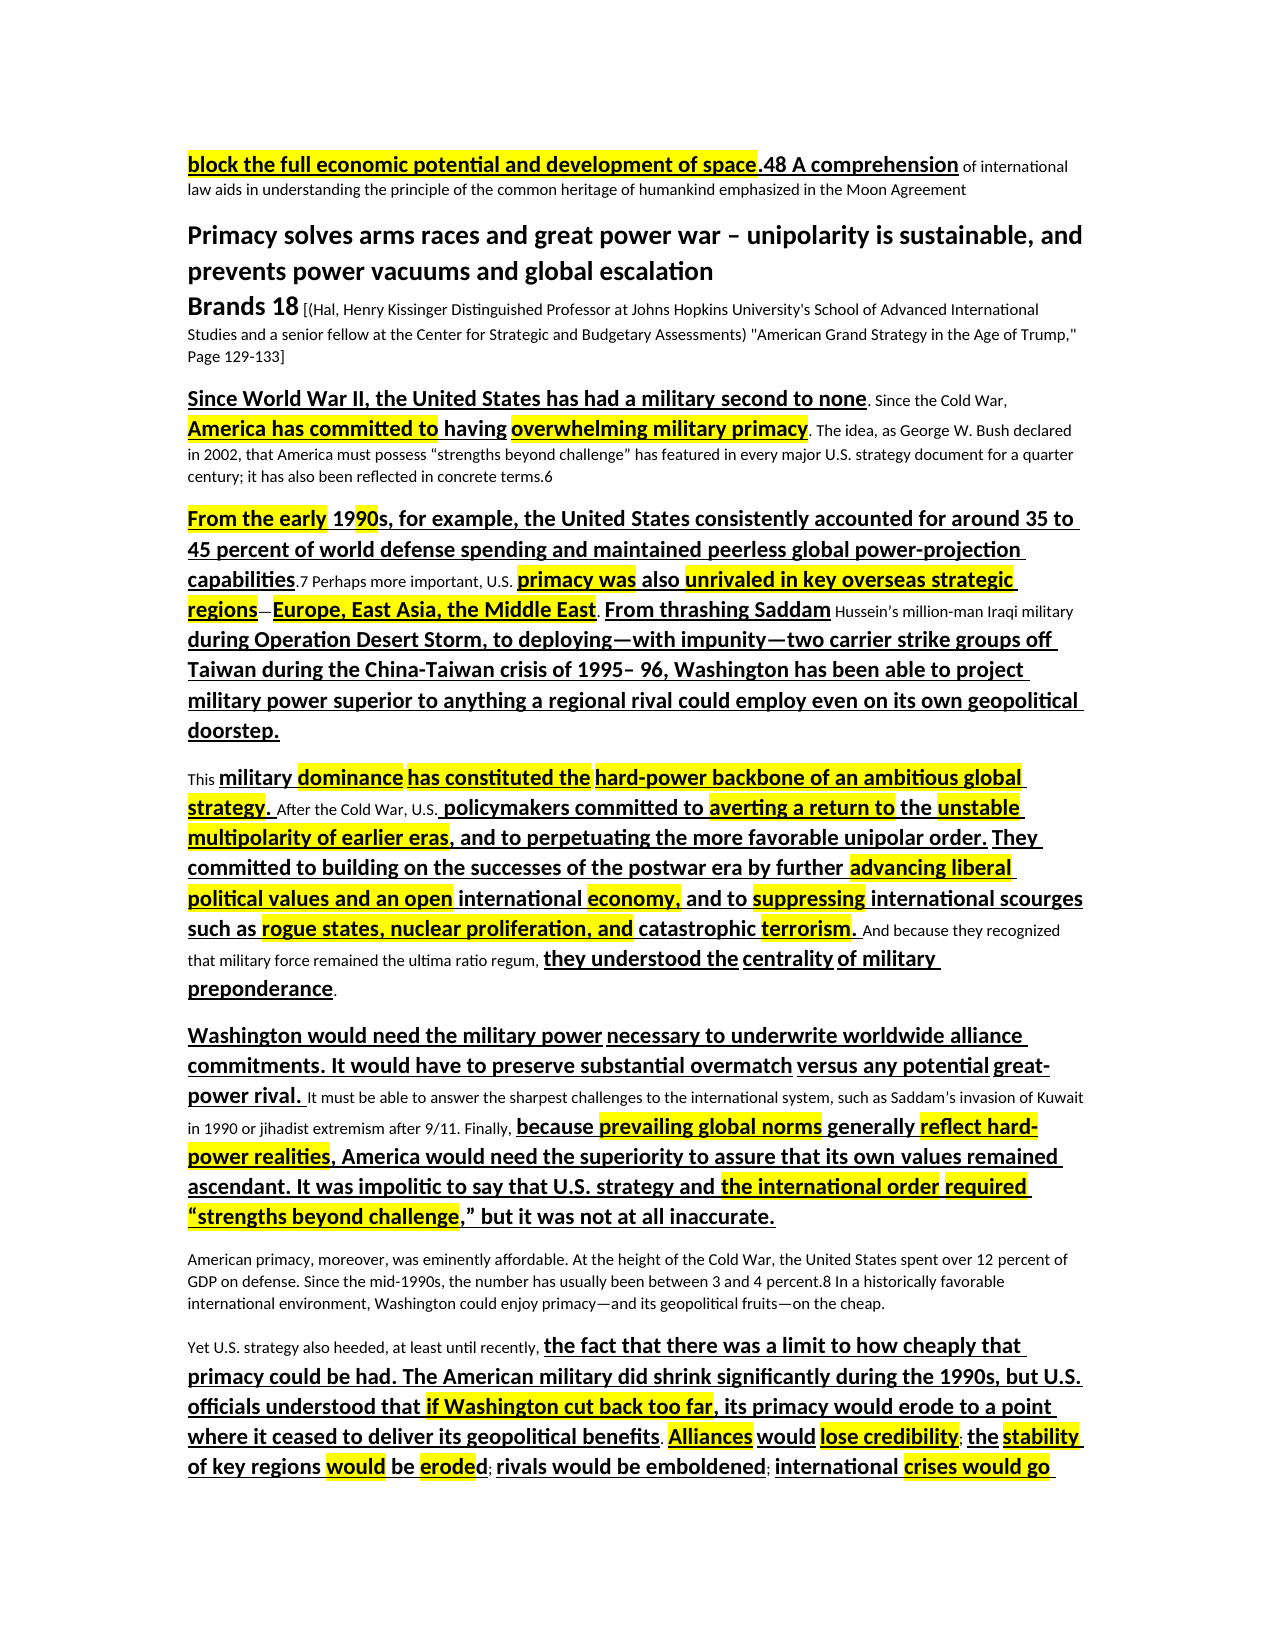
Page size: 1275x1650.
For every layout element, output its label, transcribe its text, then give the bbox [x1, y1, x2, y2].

text Since World War II, the United States has had a military second to none. Since the Cold War, America has committed to having overwhelming military primacy. The idea, as George W. Bush declared in 2002, that America must possess “strengths beyond challenge” has featured in every major U.S. strategy document for a quarter century; it has also been reflected in concrete terms.6 [187, 384, 1087, 486]
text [187, 1332, 1087, 1481]
subtitle Primacy solves arms races and great power war – unipolarity is sustainable, and prevents power vacuums and global escalation [187, 218, 1087, 287]
text From the early 1990s, for example, the United States consistently accounted for around 35 to 45 percent of world defense spending and maintained peerless global power-projection capabilities.7 Perhaps more important, U.S. primacy was also unrivaled in key overseas strategic regions—Europe, East Asia, the Middle East. From thrashing Saddam Hussein’s million-man Iraqi military during Operation Desert Storm, to deploying—with impunity—two carrier strike groups off Taiwan during the China-Taiwan crisis of 1995– 96, Washington has been able to project military power superior to anything a regional rival could employ even on its own geopolitical doorstep. [187, 504, 1087, 744]
text Brands 18 [(Hal, Henry Kissinger Distinguished Professor at Johns Hopkins University's School of Advanced International Studies and a senior fellow at the Center for Strategic and Budgetary Assessments) "American Grand Strategy in the Age of Trump," Page 129-133] [187, 289, 1087, 366]
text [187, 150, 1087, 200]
text This military dominance has constituted the hard-power backbone of an ambitious global strategy. After the Cold War, U.S. policymakers committed to averting a return to the unstable multipolarity of earlier eras, and to perpetuating the more favorable unipolar order. They committed to building on the successes of the postwar era by further advancing liberal political values and an open international economy, and to suppressing international scourges such as rogue states, nuclear proliferation, and catastrophic terrorism. And because they recognized that military force remained the ultima ratio regum, they understood the centrality of military preponderance. [187, 763, 1087, 1002]
text Washington would need the military power necessary to underwrite worldwide alliance commitments. It would have to preserve substantial overmatch versus any potential great-power rival. It must be able to answer the sharpest challenges to the international system, such as Saddam’s invasion of Kuwait in 1990 or jihadist extremism after 9/11. Finally, because prevailing global norms generally reflect hard-power realities, America would need the superiority to assure that its own values remained ascendant. It was impolitic to say that U.S. strategy and the international order required “strengths beyond challenge,” but it was not at all inaccurate. [187, 1021, 1087, 1231]
text American primacy, moreover, was eminently affordable. At the height of the Cold War, the United States spent over 12 percent of GDP on defense. Since the mid-1990s, the number has usually been between 3 and 4 percent.8 In a historically favorable international environment, Washington could enjoy primacy—and its geopolitical fruits—on the cheap. [187, 1249, 1087, 1313]
